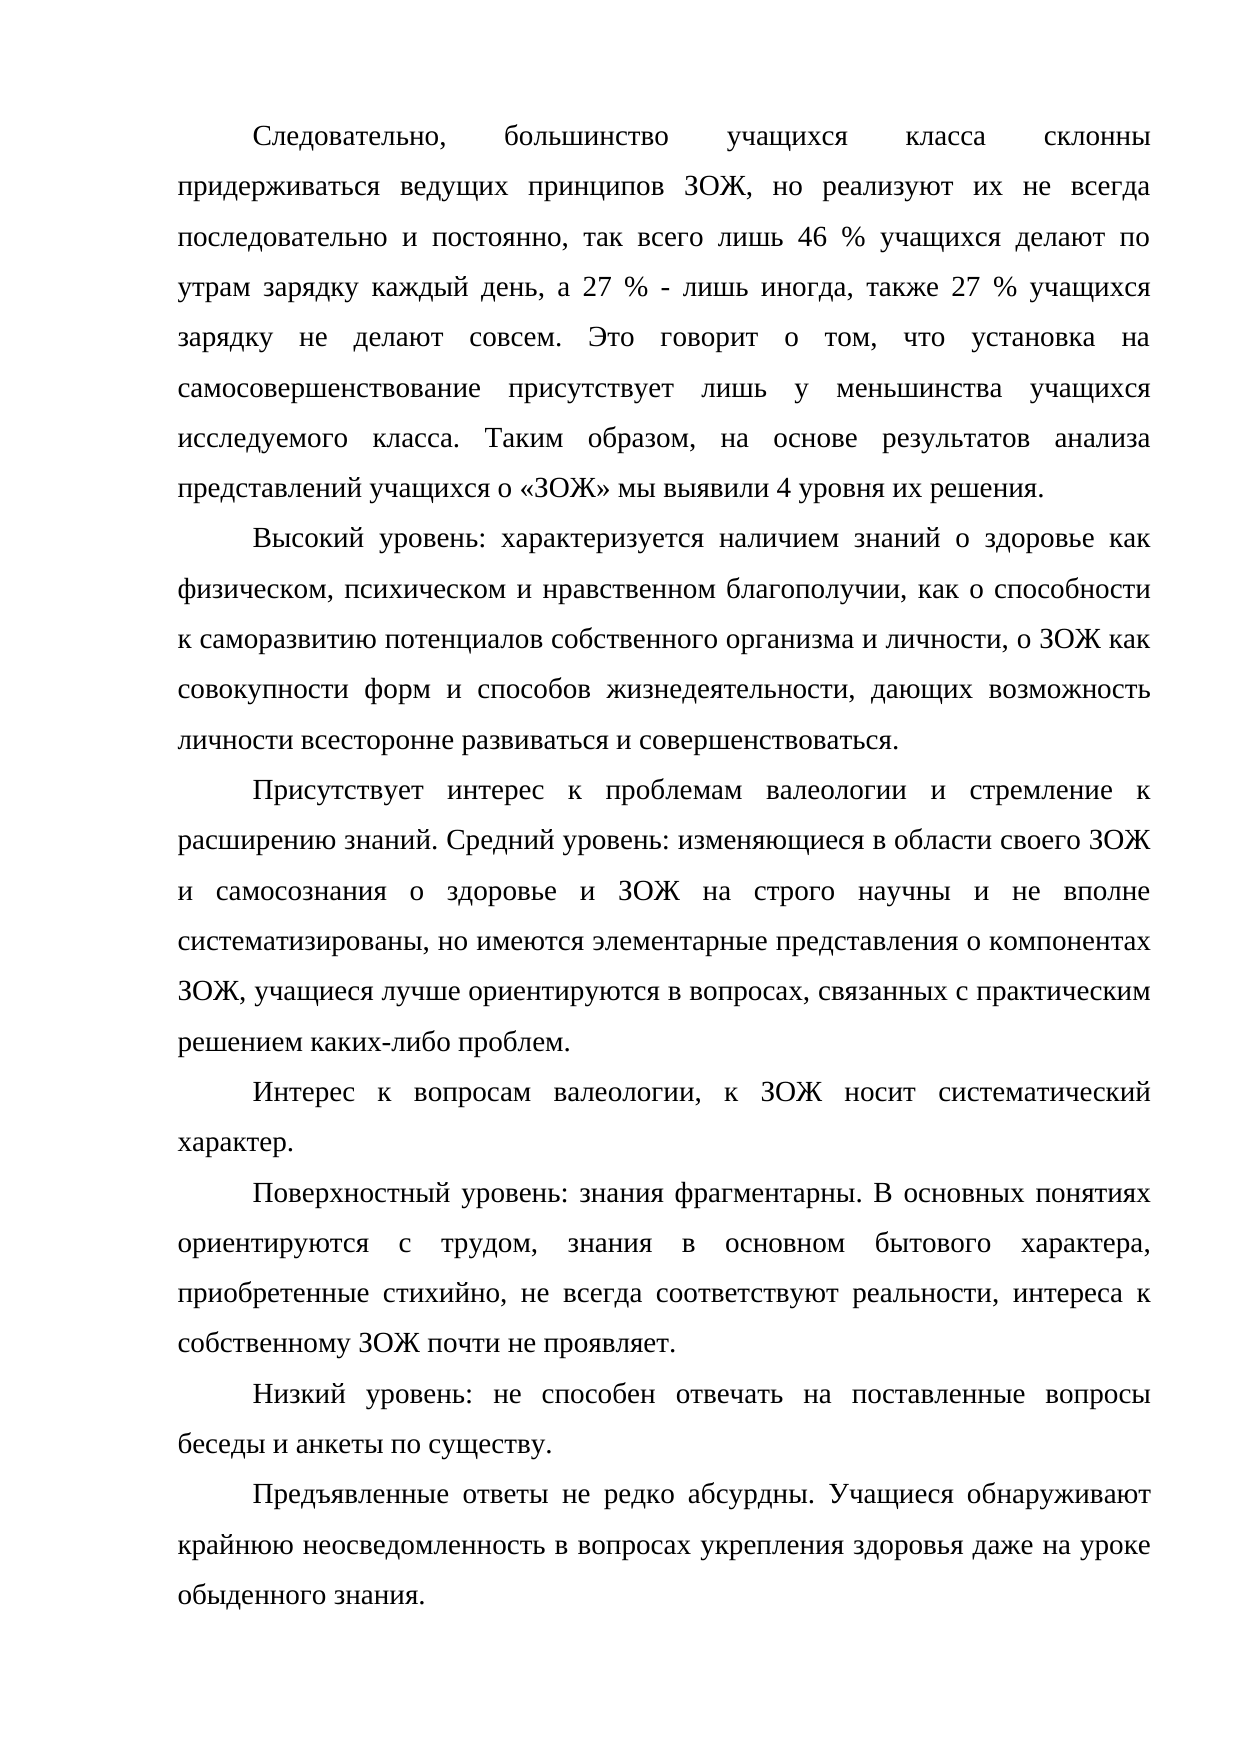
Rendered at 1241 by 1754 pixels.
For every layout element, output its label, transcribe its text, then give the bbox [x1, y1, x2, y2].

text Присутствует интерес к проблемам валеологии и стремление к расширению знаний. Средний уровень: изменяющиеся в области своего ЗОЖ и самосознания о здоровье и ЗОЖ на строго научны и не вполне систематизированы, но имеются элементарные представления о компонентах ЗОЖ, учащиеся лучше ориентируются в вопросах, связанных с практическим решением каких-либо проблем. [177, 772, 1152, 1057]
text Предъявленные ответы не редко абсурдны. Учащиеся обнаруживают крайнюю неосведомленность в вопросах укрепления здоровья даже на уроке обыденного знания. [177, 1477, 1152, 1611]
text Высокий уровень: характеризуется наличием знаний о здоровье как физическом, психическом и нравственном благополучии, как о способности к саморазвитию потенциалов собственного организма и личности, о ЗОЖ как совокупности форм и способов жизнедеятельности, дающих возможность личности всесторонне развиваться и совершенствоваться. [177, 521, 1152, 755]
text Низкий уровень: не способен отвечать на поставленные вопросы беседы и анкеты по существу. [177, 1376, 1152, 1460]
text Интерес к вопросам валеологии, к ЗОЖ носит систематический характер. [177, 1074, 1152, 1158]
text Поверхностный уровень: знания фрагментарны. В основных понятиях ориентируются с трудом, знания в основном бытового характера, приобретенные стихийно, не всегда соответствуют реальности, интереса к собственному ЗОЖ почти не проявляет. [177, 1175, 1152, 1359]
text Следовательно, большинство учащихся класса склонны придерживаться ведущих принципов ЗОЖ, но реализуют их не всегда последовательно и постоянно, так всего лишь 46 % учащихся делают по утрам зарядку каждый день, а 27 % - лишь иногда, также 27 % учащихся зарядку не делают совсем. Это говорит о том, что установка на самосовершенствование присутствует лишь у меньшинства учащихся исследуемого класса. Таким образом, на основе результатов анализа представлений учащихся о «ЗОЖ» мы выявили 4 уровня их решения. [177, 118, 1152, 504]
